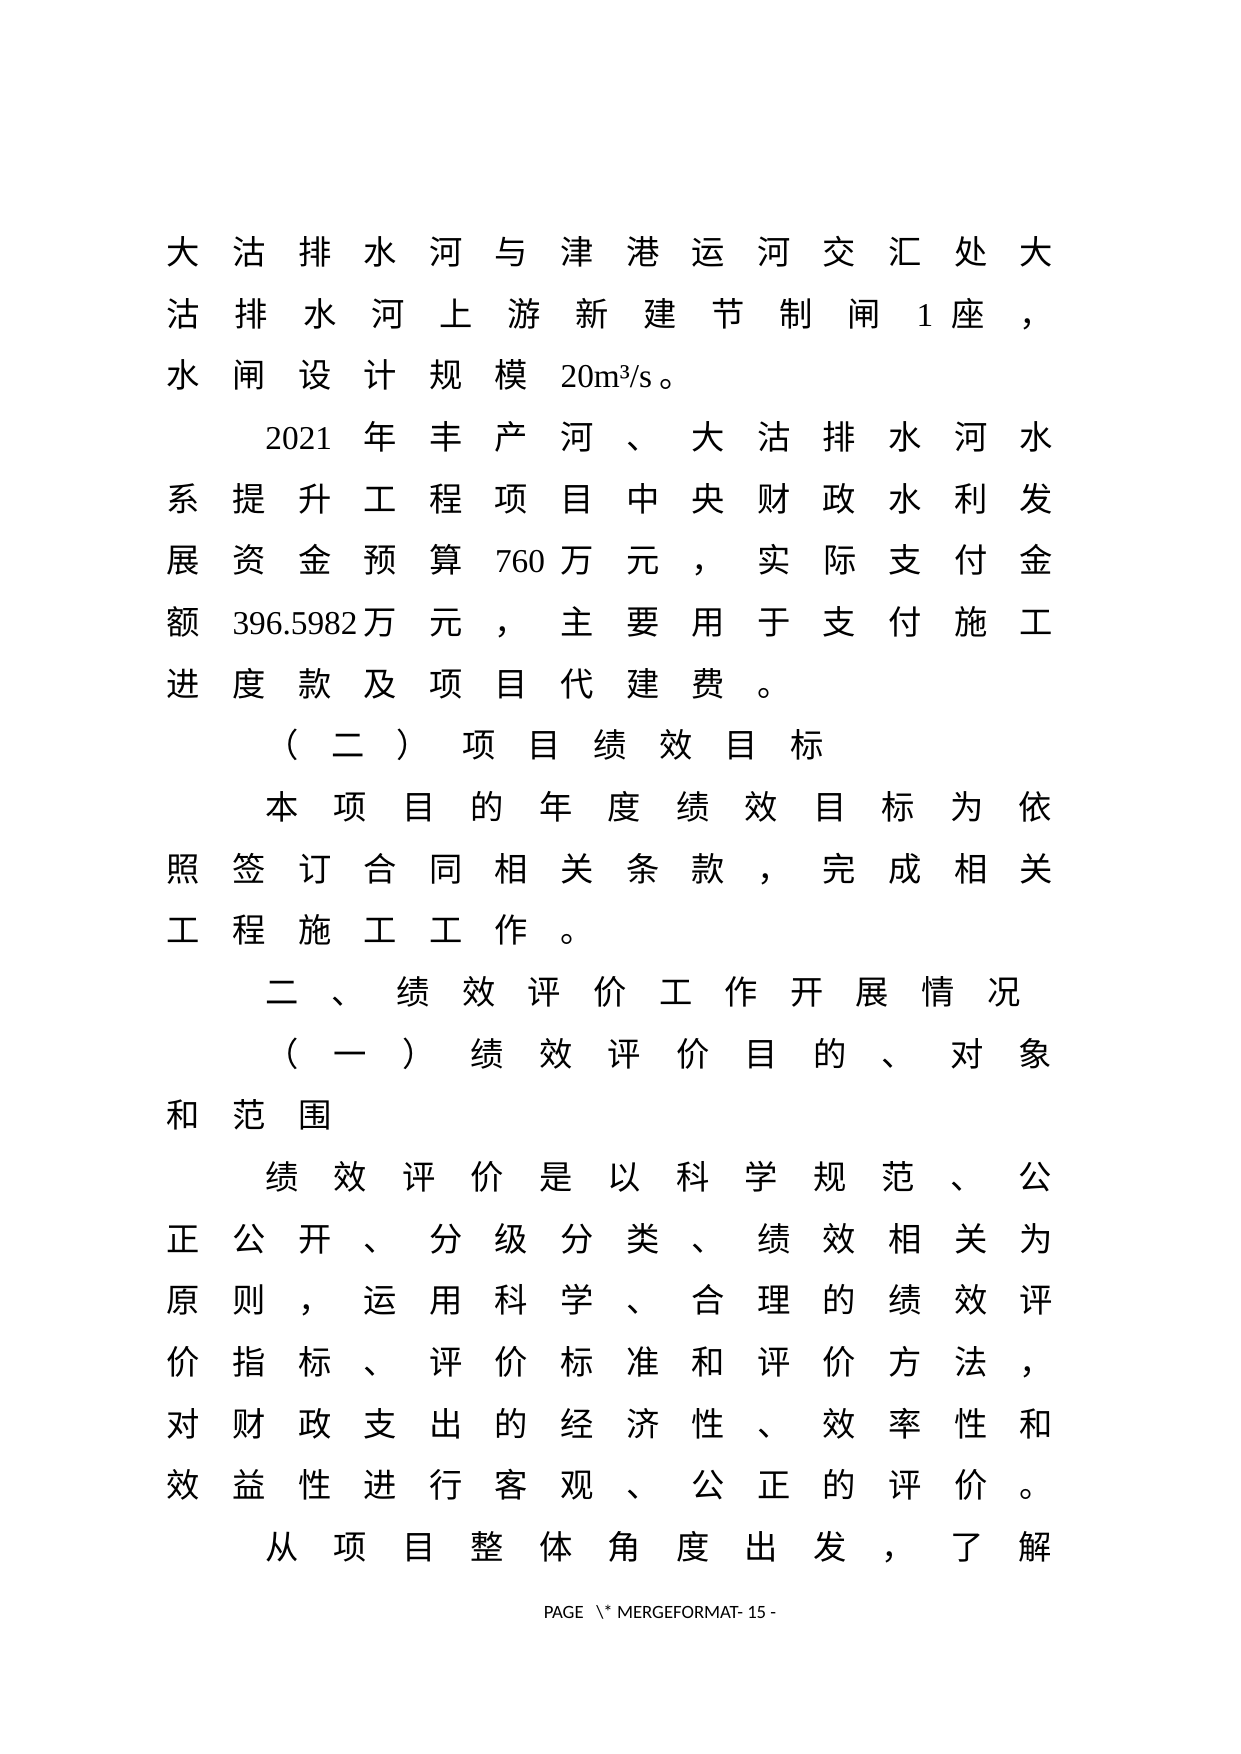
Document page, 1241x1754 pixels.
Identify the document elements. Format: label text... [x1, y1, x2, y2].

text 二、绩效评价工作开展情况 [167, 959, 1085, 1021]
text 绩效评价是以科学规范、公正公开、分级分类、绩效相关为原则，运用科学、合理的绩效评价指标、评价标准和评价方法，对财政支出的经济性、效率性和效益性进行客观、公正的评价。 [167, 1144, 1085, 1514]
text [167, 219, 1085, 404]
text 本项目的年度绩效目标为依照签订合同相关条款，完成相关工程施工工作。 [167, 774, 1085, 959]
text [167, 1514, 1085, 1576]
text 2021年丰产河、大沽排水河水系提升工程项目中央财政水利发展资金预算760万元，实际支付金额396.5982万元，主要用于支付施工进度款及项目代建费。 [167, 404, 1085, 713]
list （一）绩效评价目的、对象和范围 [167, 1021, 1085, 1144]
list （二）项目绩效目标 [167, 713, 1085, 774]
